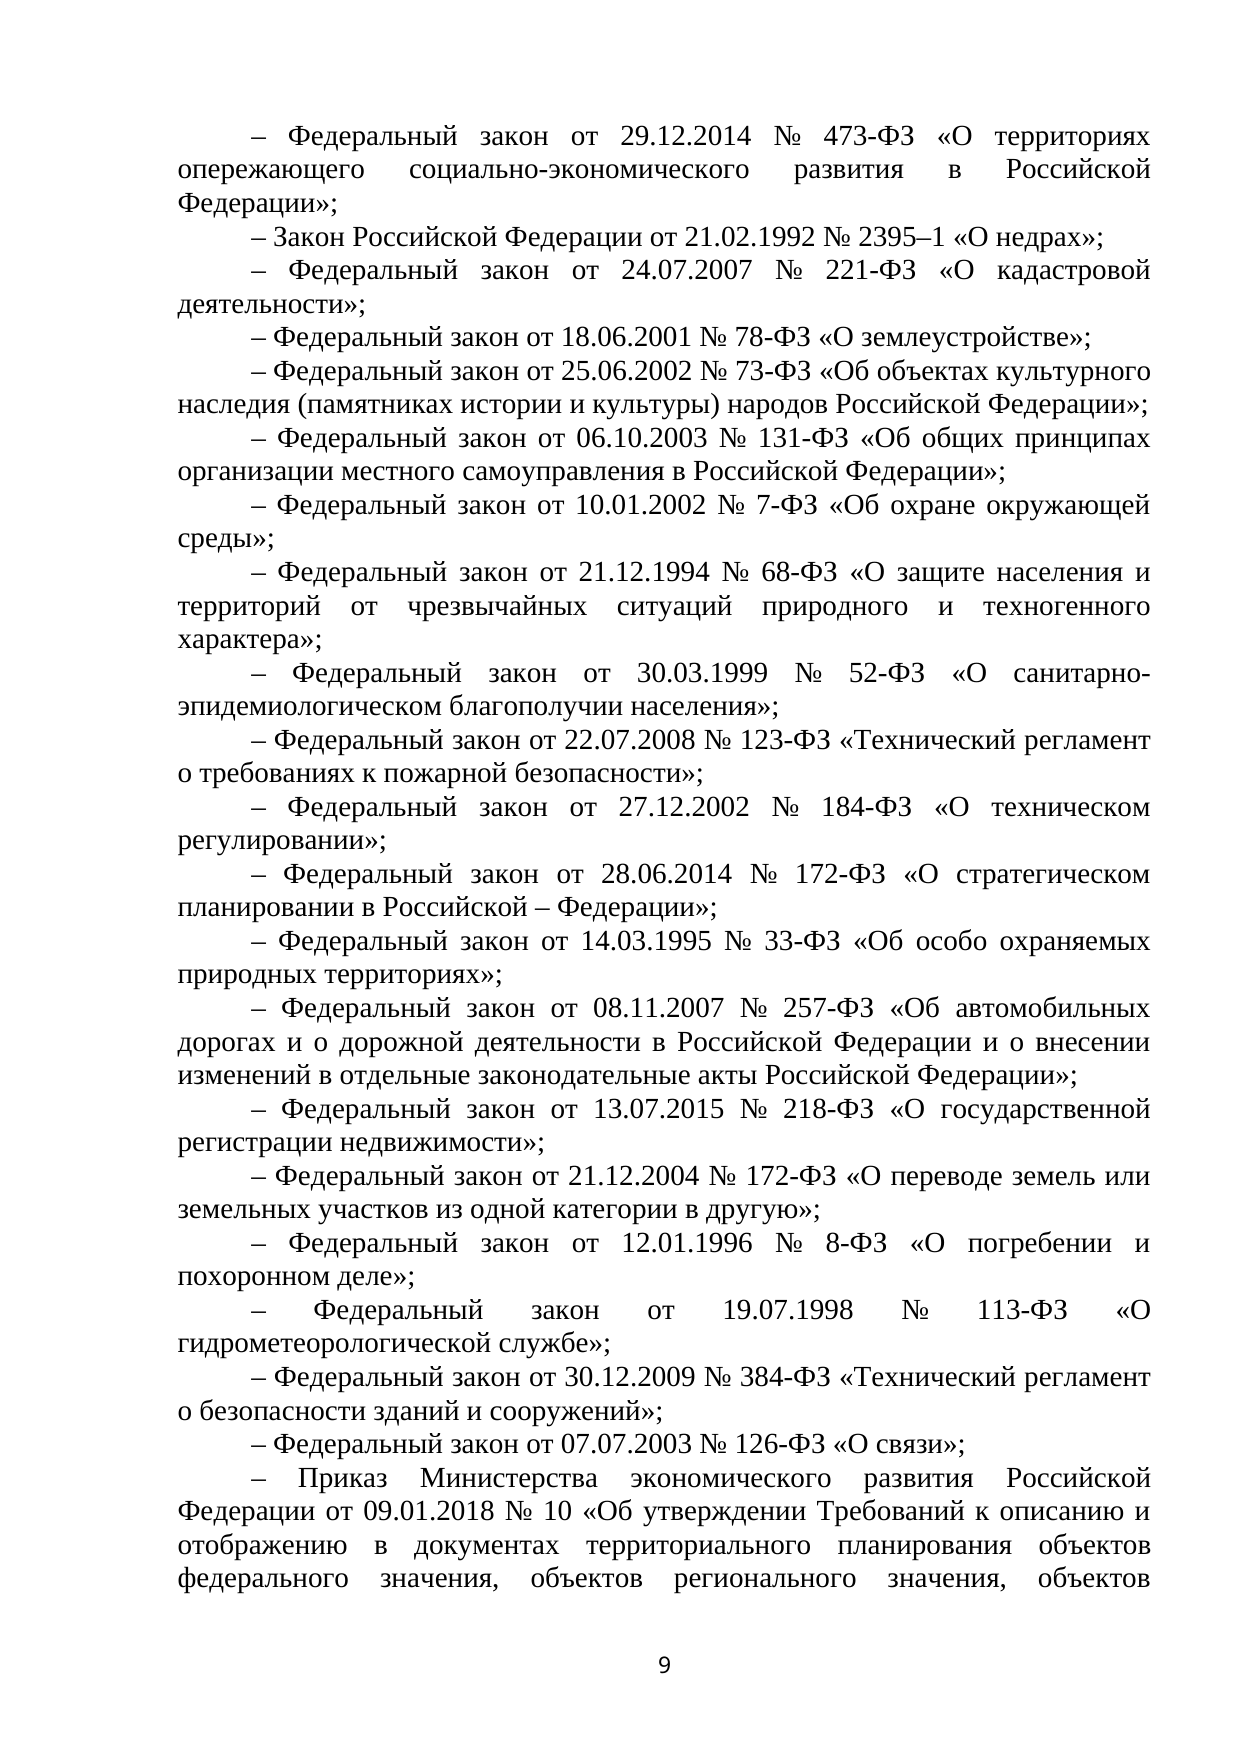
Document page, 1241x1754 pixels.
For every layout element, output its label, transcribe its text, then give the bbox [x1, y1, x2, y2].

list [177, 1460, 1152, 1594]
list – Федеральный закон от 18.06.2001 № 78-ФЗ «О землеустройстве»; [177, 319, 1152, 353]
list – Федеральный закон от 19.07.1998 № 113-ФЗ «О гидрометеорологической службе»; [177, 1292, 1152, 1359]
list – Федеральный закон от 21.12.1994 № 68-ФЗ «О защите населения и территорий от чрезвычайных ситуаций природного и техногенного характера»; [177, 554, 1152, 655]
list – Федеральный закон от 21.12.2004 № 172-ФЗ «О переводе земель или земельных участков из одной категории в другую»; [177, 1158, 1152, 1225]
list – Федеральный закон от 30.03.1999 № 52-ФЗ «О санитарно-эпидемиологическом благополучии населения»; [177, 655, 1152, 722]
list – Закон Российской Федерации от 21.02.1992 № 2395–1 «О недрах»; [177, 219, 1152, 252]
list – Федеральный закон от 27.12.2002 № 184-ФЗ «О техническом регулировании»; [177, 789, 1152, 856]
list – Федеральный закон от 28.06.2014 № 172-ФЗ «О стратегическом планировании в Российской – Федерации»; [177, 856, 1152, 923]
list – Федеральный закон от 25.06.2002 № 73-ФЗ «Об объектах культурного наследия (памятниках истории и культуры) народов Российской Федерации»; [177, 353, 1152, 420]
list – Федеральный закон от 12.01.1996 № 8-ФЗ «О погребении и похоронном деле»; [177, 1225, 1152, 1292]
list – Федеральный закон от 07.07.2003 № 126-ФЗ «О связи»; [177, 1426, 1152, 1460]
list – Федеральный закон от 08.11.2007 № 257-ФЗ «Об автомобильных дорогах и о дорожной деятельности в Российской Федерации и о внесении изменений в отдельные законодательные акты Российской Федерации»; [177, 990, 1152, 1091]
list – Федеральный закон от 13.07.2015 № 218-ФЗ «О государственной регистрации недвижимости»; [177, 1091, 1152, 1158]
list – Федеральный закон от 06.10.2003 № 131-ФЗ «Об общих принципах организации местного самоуправления в Российской Федерации»; [177, 420, 1152, 487]
list – Федеральный закон от 14.03.1995 № 33-ФЗ «Об особо охраняемых природных территориях»; [177, 923, 1152, 990]
list – Федеральный закон от 22.07.2008 № 123-ФЗ «Технический регламент о требованиях к пожарной безопасности»; [177, 722, 1152, 789]
list – Федеральный закон от 10.01.2002 № 7-ФЗ «Об охране окружающей среды»; [177, 487, 1152, 554]
list – Федеральный закон от 29.12.2014 № 473-ФЗ «О территориях опережающего социально-экономического развития в Российской Федерации»; [177, 118, 1152, 219]
list – Федеральный закон от 24.07.2007 № 221-ФЗ «О кадастровой деятельности»; [177, 252, 1152, 319]
list – Федеральный закон от 30.12.2009 № 384-ФЗ «Технический регламент о безопасности зданий и сооружений»; [177, 1359, 1152, 1426]
